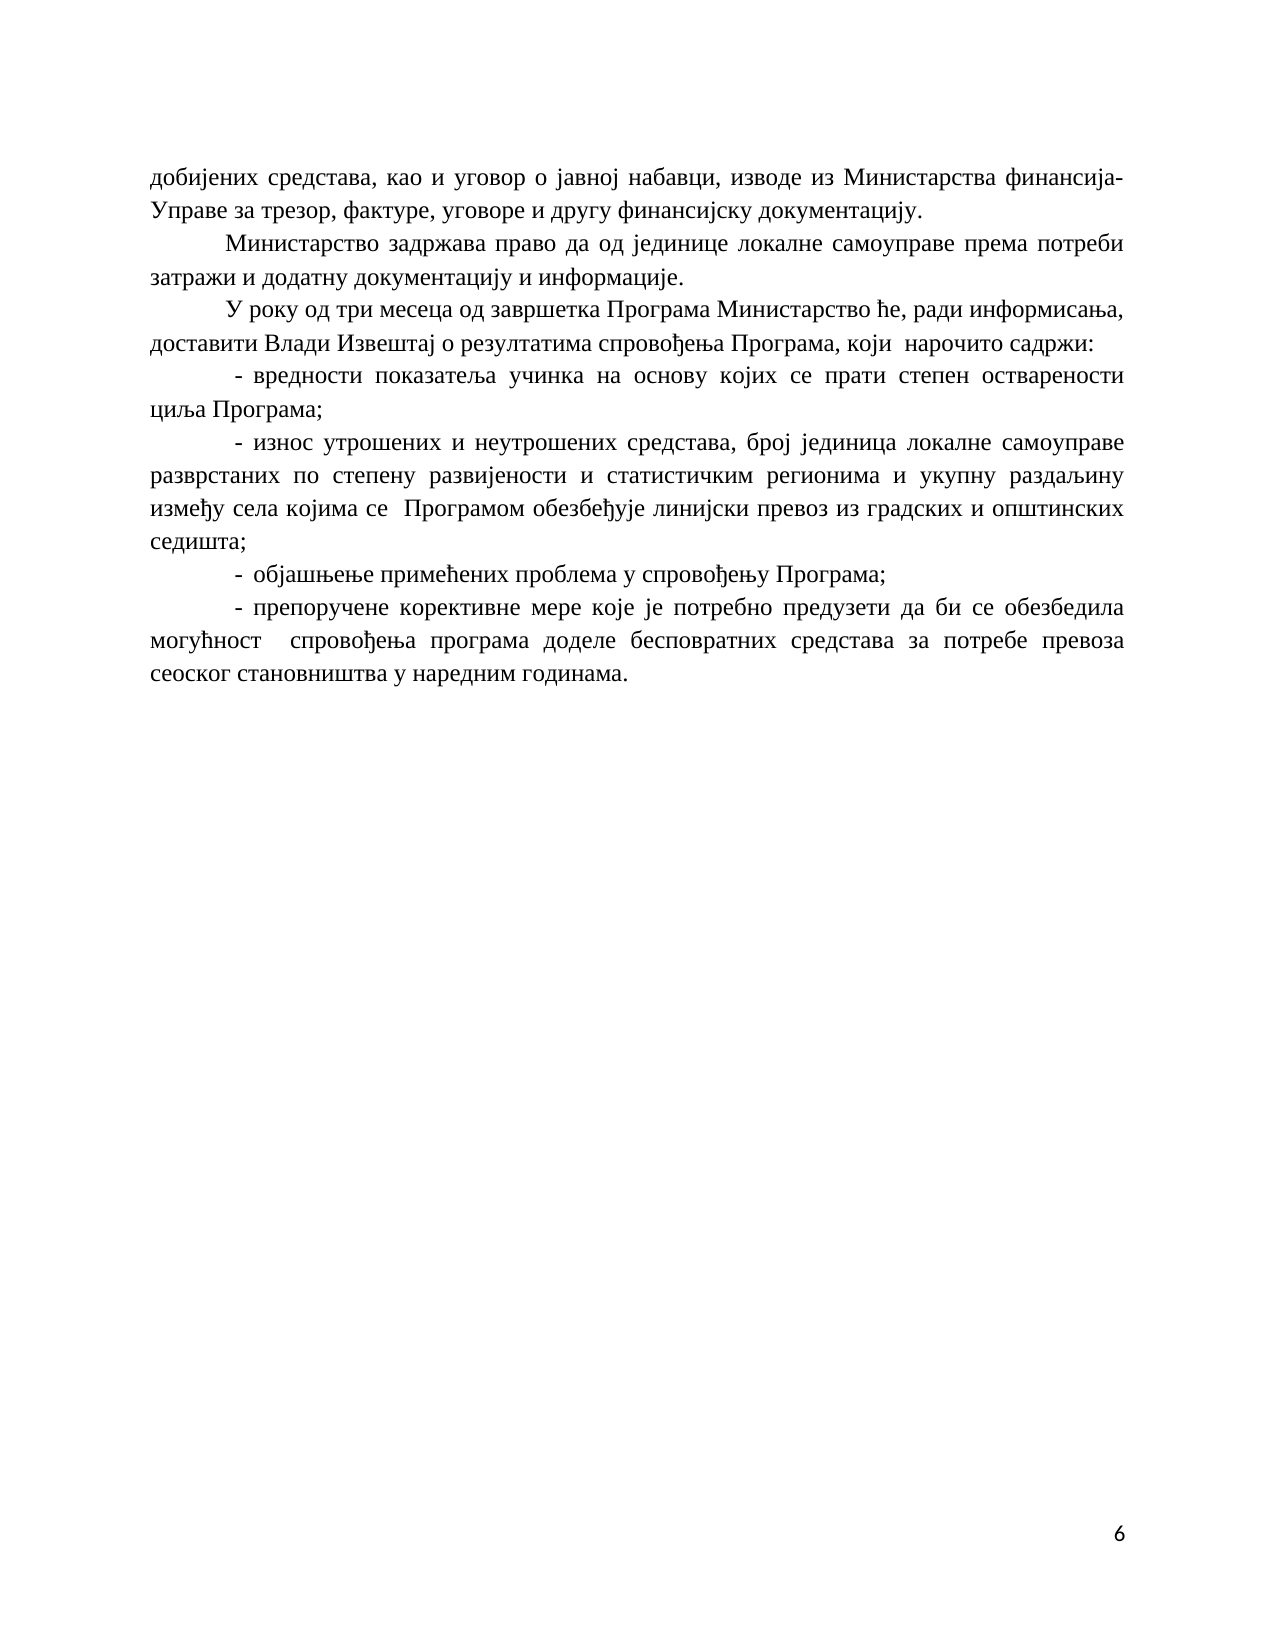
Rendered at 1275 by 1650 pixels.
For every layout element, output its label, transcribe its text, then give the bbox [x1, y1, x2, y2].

list објашњење примећених проблема у спровођењу Програма; [150, 559, 1125, 587]
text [150, 162, 1125, 224]
list износ утрошених и неутрошених средстава, број јединица локалне самоуправе разврстаних по степену развијености и статистичким регионима и укупну раздаљину између села којима се Програмом обезбеђује линијски превоз из градских и општинских седишта; [150, 427, 1125, 554]
text У року од три месеца од завршетка Програма Министарство ће, ради информисања, доставити Влади Извештај о резултатима спровођења Програма, који нарочито садржи: [150, 294, 1125, 356]
text Министарство задржава право да од јединице локалне самоуправе према потреби затражи и додатну документацију и информације. [150, 228, 1125, 290]
list препоручене корективне мере које је потребно предузети да би се обезбедила могућност спровођења програма доделе бесповратних средстава за потребе превоза сеоског становништва у наредним годинама. [150, 592, 1125, 687]
list вредности показатеља учинка на основу којих се прати степен остварености циља Програма; [150, 361, 1125, 422]
